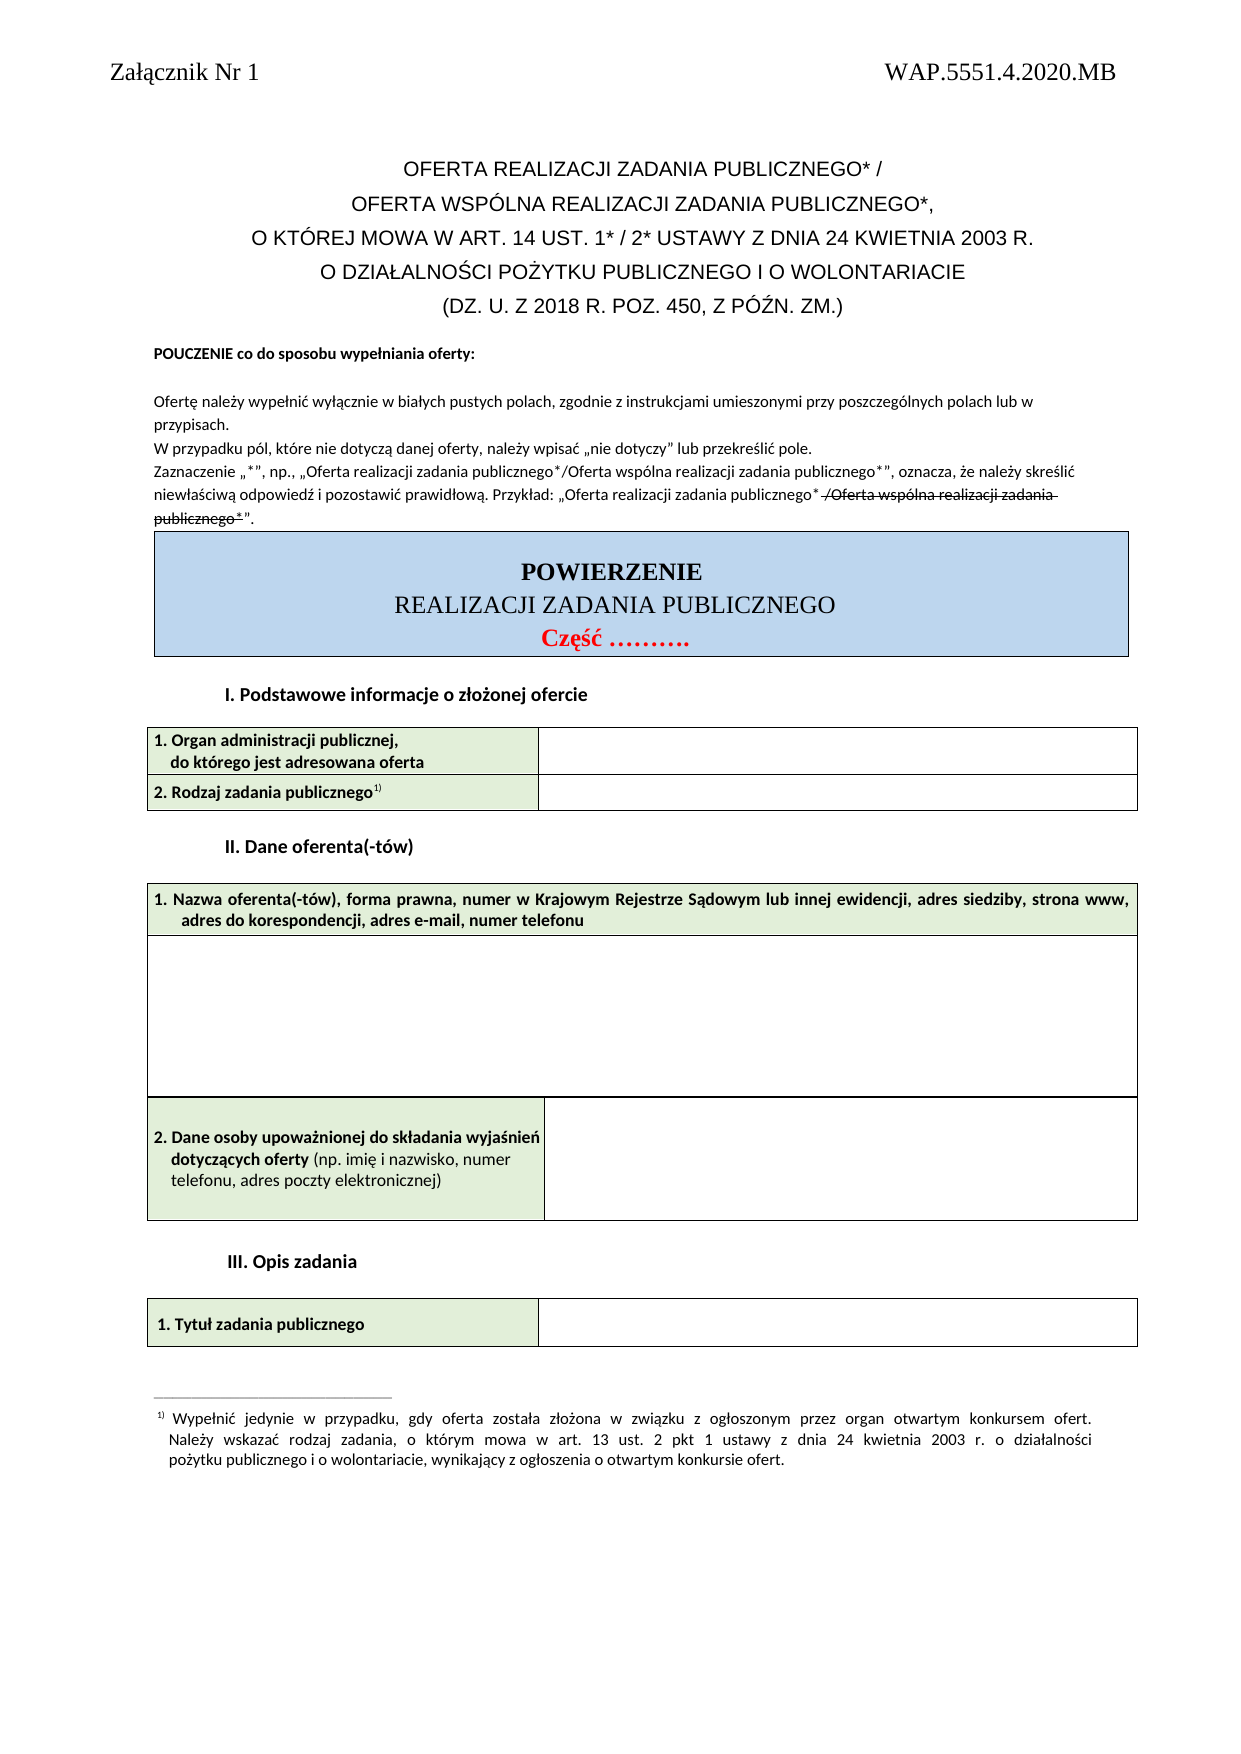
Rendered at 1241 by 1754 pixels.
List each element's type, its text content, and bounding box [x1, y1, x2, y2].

table_cell 2. Rodzaj zadania publicznego1) [148, 775, 538, 809]
table_cell [539, 728, 1137, 773]
table_cell POUCZENIE co do sposobu wypełniania oferty: Ofertę należy wypełnić wyłącznie w białych pustych polach, zgodnie z instrukcjami umieszonymi przy poszczególnych polach lub w przypisach. W przypadku pól, które nie dotyczą danej oferty, należy wpisać „nie dotyczy” lub przekreślić pole. Zaznaczenie „*”, np., „Oferta realizacji zadania publicznego*/Oferta wspólna realizacji zadania publicznego*”, oznacza, że należy skreślić niewłaściwą odpowiedź i pozostawić prawidłową. Przykład: „Oferta realizacji zadania publicznego* /Oferta wspólna realizacji zadania publicznego*”. I. Podstawowe informacje o złożonej ofercie [148, 318, 1138, 727]
table_cell III. Opis zadania [148, 1221, 1138, 1298]
table_cell 1. Nazwa oferenta(-tów), forma prawna, numer w Krajowym Rejestrze Sądowym lub innej ewidencji, adres siedziby, strona www, adres do korespondencji, adres e-mail, numer telefonu [148, 884, 1137, 934]
table_cell __________________________________________________ 1) Wypełnić jedynie w przypadku, gdy oferta została złożona w związku z ogłoszonym przez organ otwartym konkursem ofert. Należy wskazać rodzaj zadania, o którym mowa w art. 13 ust. 2 pkt 1 ustawy z dnia 24 kwietnia 2003 r. o działalności pożytku publicznego i o wolontariacie, wynikający z ogłoszenia o otwartym konkursie ofert. [148, 1347, 1138, 1469]
table_header OFERTA REALIZACJI ZADANIA PUBLICZNEGO* / OFERTA WSPÓLNA REALIZACJI ZADANIA PUBLICZNEGO*, O KTÓREJ MOWA W ART. 14 UST. 1* / 2* USTAWY Z DNIA 24 KWIETNIA 2003 R. O DZIAŁALNOŚCI POŻYTKU PUBLICZNEGO I O WOLONTARIACIE (DZ. U. Z 2018 R. POZ. 450, Z PÓŹN. ZM.) [148, 149, 1138, 318]
table_cell [545, 1098, 1137, 1219]
table_cell [539, 1299, 1137, 1346]
table_cell 1. Organ administracji publicznej, do którego jest adresowana oferta [148, 728, 538, 773]
table_cell [539, 775, 1137, 809]
table_cell II. Dane oferenta(-tów) [148, 811, 1138, 883]
table_cell [148, 936, 1137, 1096]
table_cell 1. Tytuł zadania publicznego [148, 1299, 538, 1346]
table_cell 2. Dane osoby upoważnionej do składania wyjaśnień dotyczących oferty (np. imię i nazwisko, numer telefonu, adres poczty elektronicznej) [148, 1098, 544, 1219]
